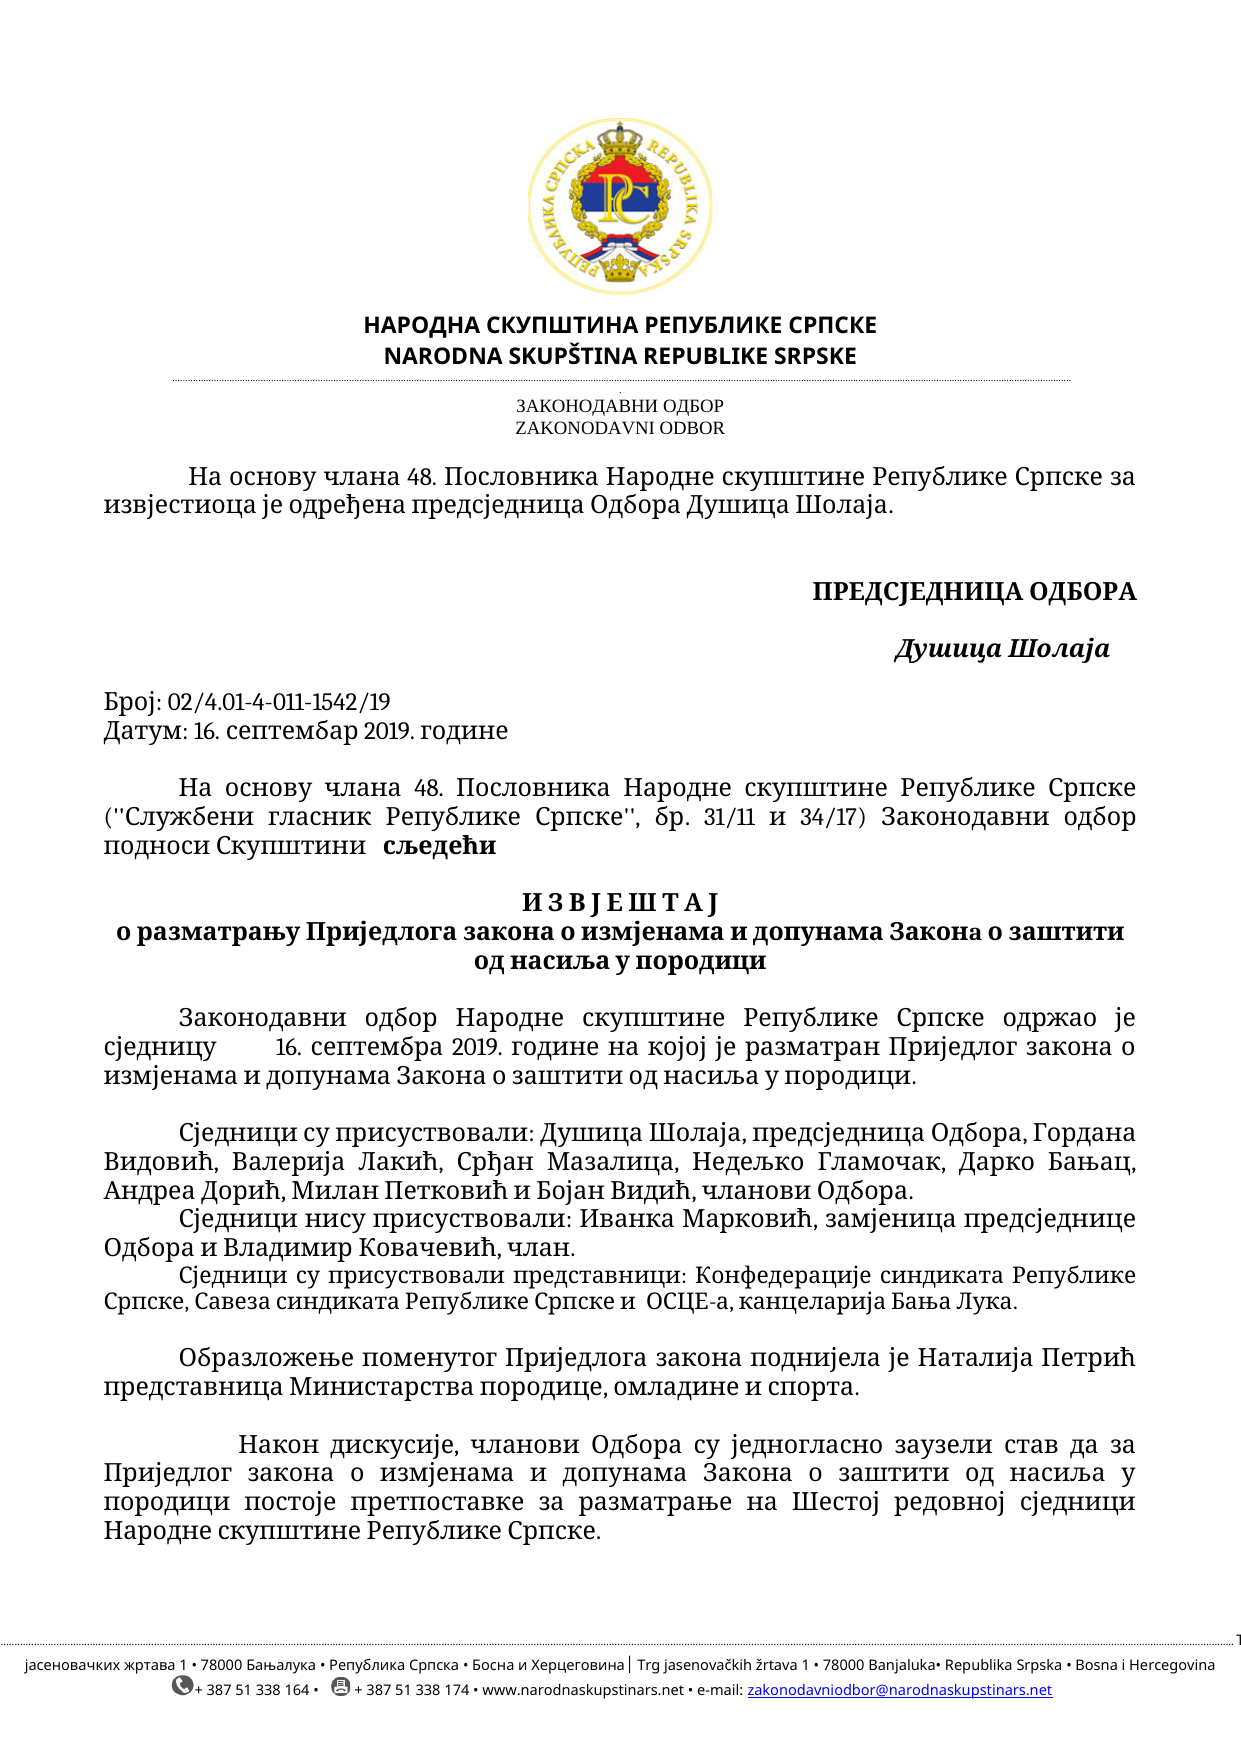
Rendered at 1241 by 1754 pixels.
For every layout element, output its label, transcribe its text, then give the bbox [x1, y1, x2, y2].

text Број: 02/4.01-4-011-1542/19 [103, 688, 1137, 717]
text И З В Ј Е Ш Т А Ј [103, 889, 1137, 918]
text На основу члана 48. Пословника Народне скупштине Републике Српске (''Службени гласник Републике Српске'', бр. 31/11 и 34/17) Законодавни одбор подноси Скупштини сљедећи [103, 774, 1137, 860]
text Сједници су присуствовали представници: Конфедерације синдиката Републике Српске, Савеза синдиката Републике Српске и ОСЦЕ-а, канцеларија Бања Лука. [103, 1263, 1137, 1316]
text Законодавни одбор Народне скупштине Републике Српске одржао је сједницу 16. септембра 2019. године на којој је разматран Приједлог закона о измјенама и допунама Закона о заштити од насиља у породици. [103, 1004, 1137, 1090]
text Душица Шолаја [103, 635, 1137, 664]
text о разматрању Приједлога закона о измјенама и допунама Законa о заштити од насиља у породици [103, 918, 1137, 975]
text На основу члана 48. Пословника Народне скупштине Републике Српске за извјестиоца је одређена предсједница Одбора Душица Шолаја. [103, 462, 1137, 520]
text Након дискусије, чланови Одбора су једногласно заузели став да за Приједлог закона о измјенама и допунама Закона о заштити од насиља у породици постоје претпоставке за разматрање на Шестој редовној сједници Народне скупштине Републике Српске. [103, 1431, 1137, 1546]
text Сједници су присуствовали: Душица Шолаја, предсједница Одбора, Гордана Видовић, Валерија Лакић, Срђан Мазалица, Недељко Гламочак, Дарко Бањац, Андреа Дорић, Милан Петковић и Бојан Видић, чланови Одбора. [103, 1119, 1137, 1205]
text ПРЕДСЈЕДНИЦА ОДБОРА [103, 577, 1137, 606]
text Образложење поменутог Приједлога закона поднијела је Наталија Петрић представница Министарства породице, омладине и спорта. [103, 1344, 1137, 1402]
text Сједници нису присуствовали: Иванка Марковић, замјеница предсједнице Одбора и Владимир Ковачевић, члан. [103, 1205, 1137, 1263]
text Датум: 16. септембар 2019. године [103, 717, 1137, 745]
